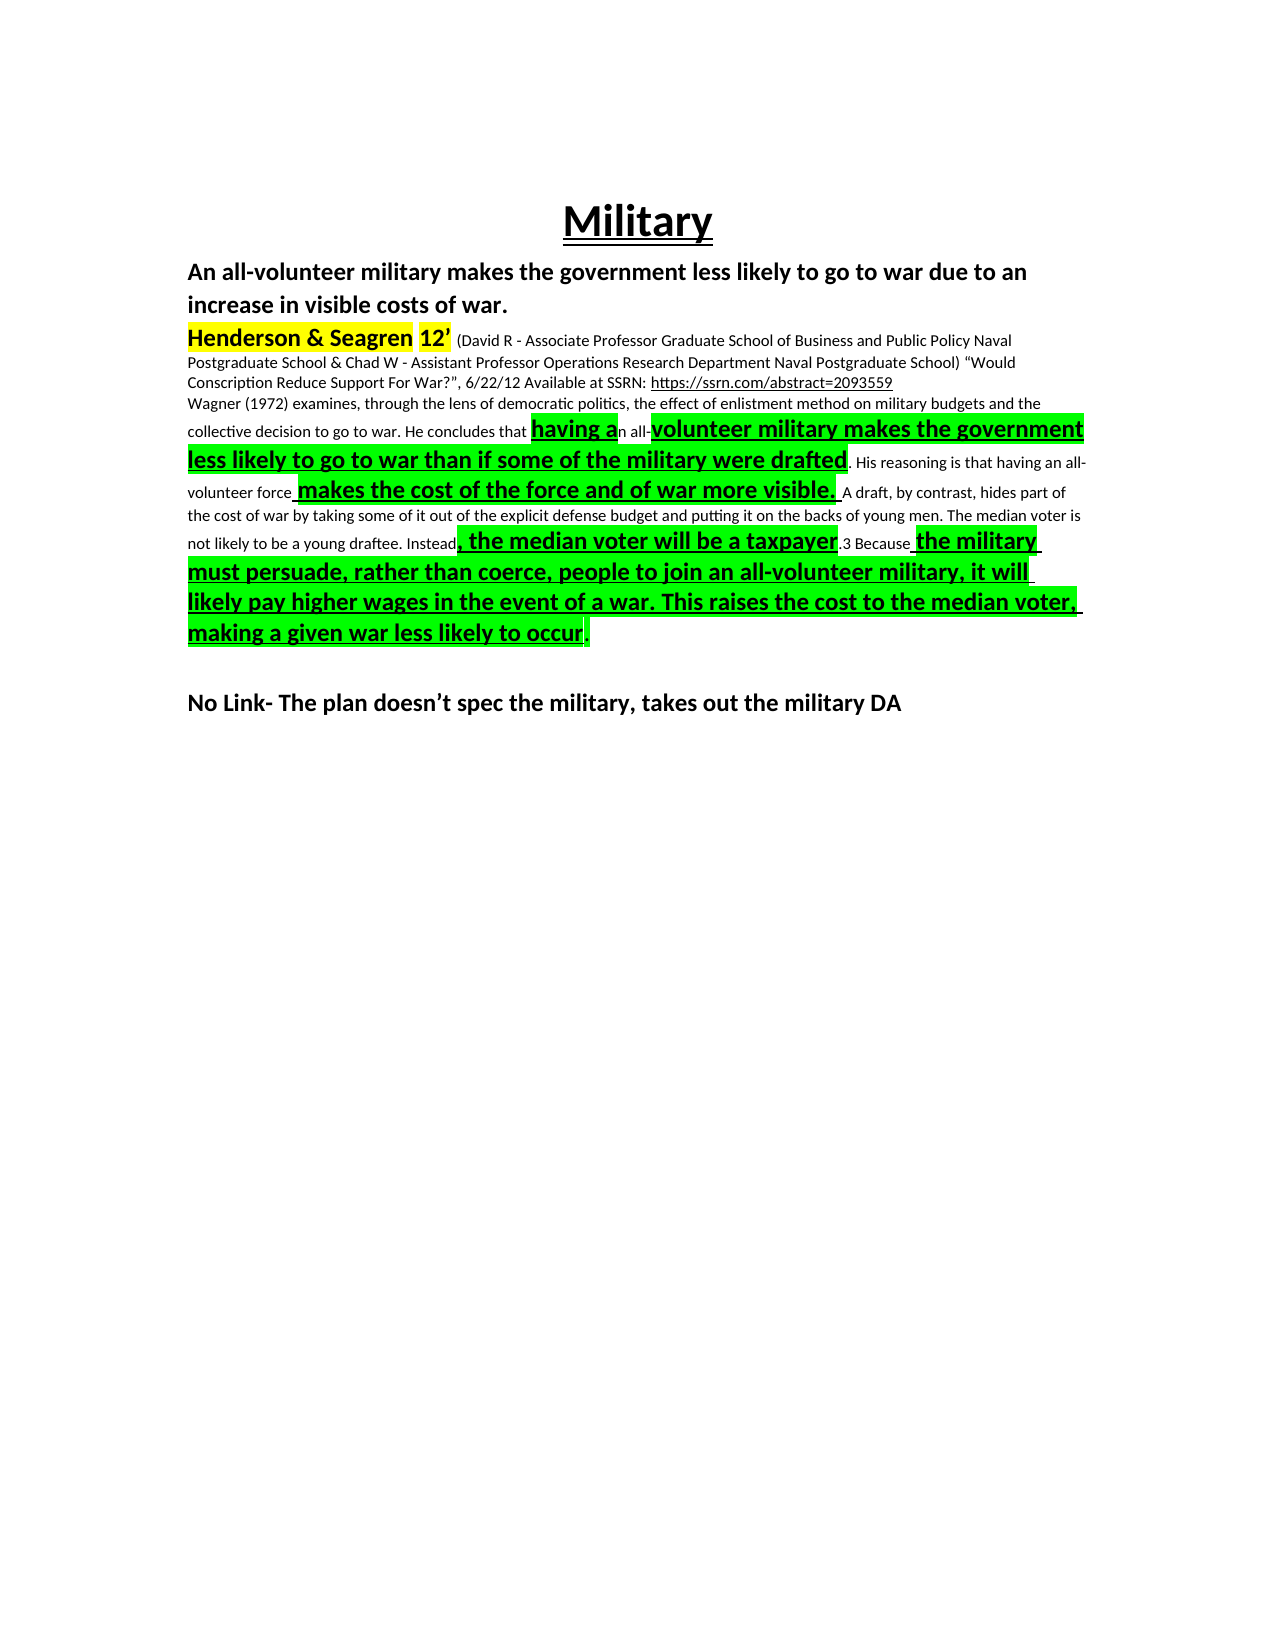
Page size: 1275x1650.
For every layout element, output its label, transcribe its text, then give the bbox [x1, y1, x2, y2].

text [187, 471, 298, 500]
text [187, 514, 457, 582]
subtitle An all-volunteer military makes the government less likely to go to war due to an increase in visible costs of war. [187, 256, 1087, 319]
subtitle Military [187, 191, 1087, 247]
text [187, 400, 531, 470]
text Henderson & Seagren 12’ (David R - Associate Professor Graduate School of Business and Public Policy Naval Postgraduate School & Chad W - Assistant Professor Operations Research Department Naval Postgraduate School) “Would Conscription Reduce Support For War?”, 6/22/12 Available at SSRN: https://ssrn.com/abstract=2093559 Wagner (1972) examines, through the lens of democratic politics, the effect of enlistment method on military budgets and the collective decision to go to war. He concludes that having an all-volunteer military makes the government less likely to go to war than if some of the military were drafted. His reasoning is that having an all-volunteer force makes the cost of the force and of war more visible. A draft, by contrast, hides part of the cost of war by taking some of it out of the explicit defense budget and putting it on the backs of young men. The median voter is not likely to be a young draftee. Instead, the median voter will be a taxpayer.3 Because the military must persuade, rather than coerce, people to join an all-volunteer military, it will likely pay higher wages in the event of a war. This raises the cost to the median voter, making a given war less likely to occur. [456, 322, 1087, 647]
subtitle No Link- The plan doesn’t spec the military, takes out the military DA [187, 687, 1087, 717]
